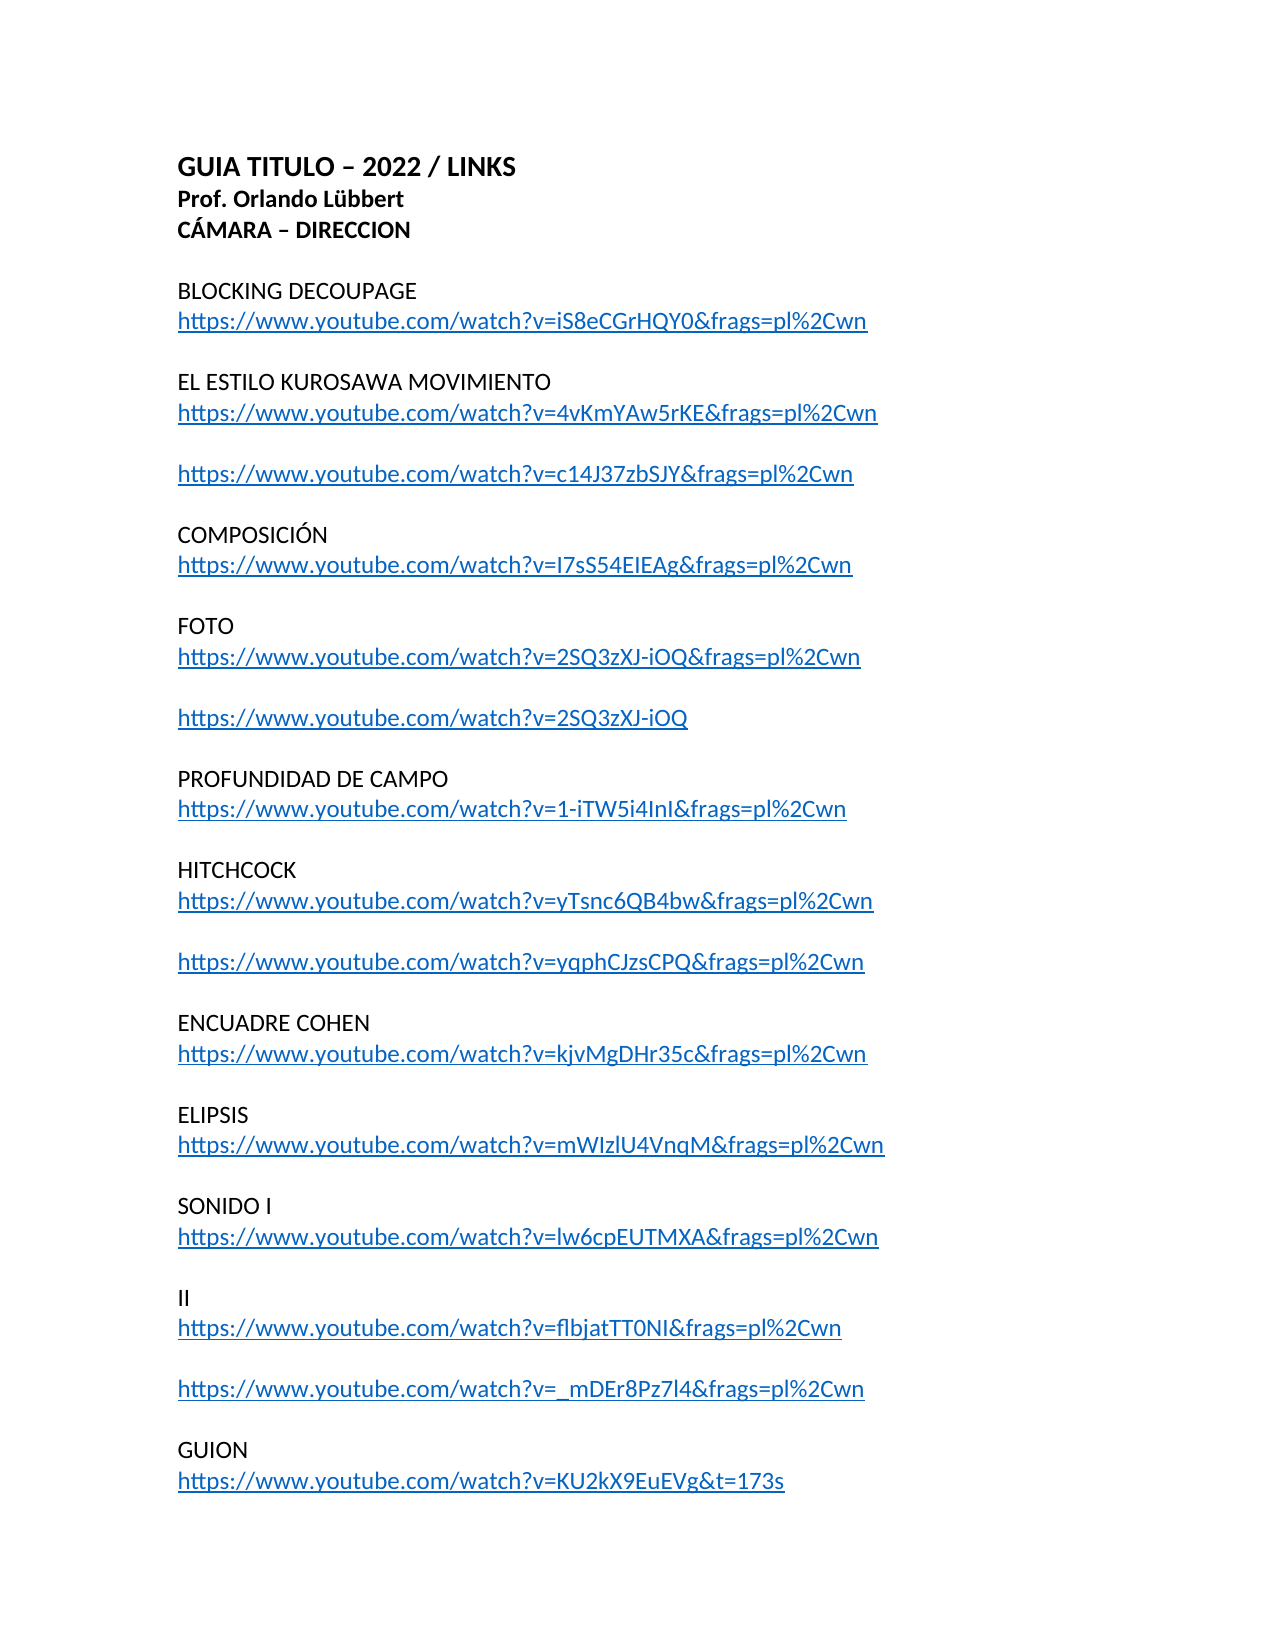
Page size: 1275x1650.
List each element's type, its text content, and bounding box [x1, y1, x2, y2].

text GUION [177, 1434, 1098, 1465]
text SONIDO I [177, 1190, 1098, 1221]
text Prof. Orlando Lübbert [177, 183, 1098, 214]
text https://www.youtube.com/watch?v=I7sS54EIEAg&frags=pl%2Cwn [177, 549, 1098, 580]
text PROFUNDIDAD DE CAMPO [177, 763, 1098, 794]
text https://www.youtube.com/watch?v=yTsnc6QB4bw&frags=pl%2Cwn [177, 885, 1098, 916]
text CÁMARA – DIRECCION [177, 214, 1098, 244]
text https://www.youtube.com/watch?v=KU2kX9EuEVg&t=173s [177, 1465, 1098, 1496]
text https://www.youtube.com/watch?v=lw6cpEUTMXA&frags=pl%2Cwn [177, 1221, 1098, 1251]
text https://www.youtube.com/watch?v=_mDEr8Pz7l4&frags=pl%2Cwn [177, 1373, 1098, 1404]
text https://www.youtube.com/watch?v=c14J37zbSJY&frags=pl%2Cwn [177, 458, 1098, 488]
text II [177, 1282, 1098, 1312]
text https://www.youtube.com/watch?v=yqphCJzsCPQ&frags=pl%2Cwn [177, 946, 1098, 977]
text https://www.youtube.com/watch?v=flbjatTT0NI&frags=pl%2Cwn [177, 1312, 1098, 1343]
text EL ESTILO KUROSAWA MOVIMIENTO [177, 366, 1098, 397]
text https://www.youtube.com/watch?v=2SQ3zXJ-iOQ [177, 702, 1098, 733]
text https://www.youtube.com/watch?v=1-iTW5i4InI&frags=pl%2Cwn [177, 794, 1098, 824]
text https://www.youtube.com/watch?v=2SQ3zXJ-iOQ&frags=pl%2Cwn [177, 641, 1098, 672]
text HITCHCOCK [177, 855, 1098, 885]
text COMPOSICIÓN [177, 519, 1098, 549]
text ELIPSIS [177, 1099, 1098, 1129]
text GUIA TITULO – 2022 / LINKS [177, 148, 1098, 183]
text FOTO [177, 611, 1098, 641]
text https://www.youtube.com/watch?v=iS8eCGrHQY0&frags=pl%2Cwn [177, 305, 1098, 336]
text https://www.youtube.com/watch?v=mWIzlU4VnqM&frags=pl%2Cwn [177, 1129, 1098, 1160]
text https://www.youtube.com/watch?v=4vKmYAw5rKE&frags=pl%2Cwn [177, 397, 1098, 427]
text BLOCKING DECOUPAGE [177, 275, 1098, 305]
text ENCUADRE COHEN [177, 1007, 1098, 1038]
text https://www.youtube.com/watch?v=kjvMgDHr35c&frags=pl%2Cwn [177, 1038, 1098, 1068]
